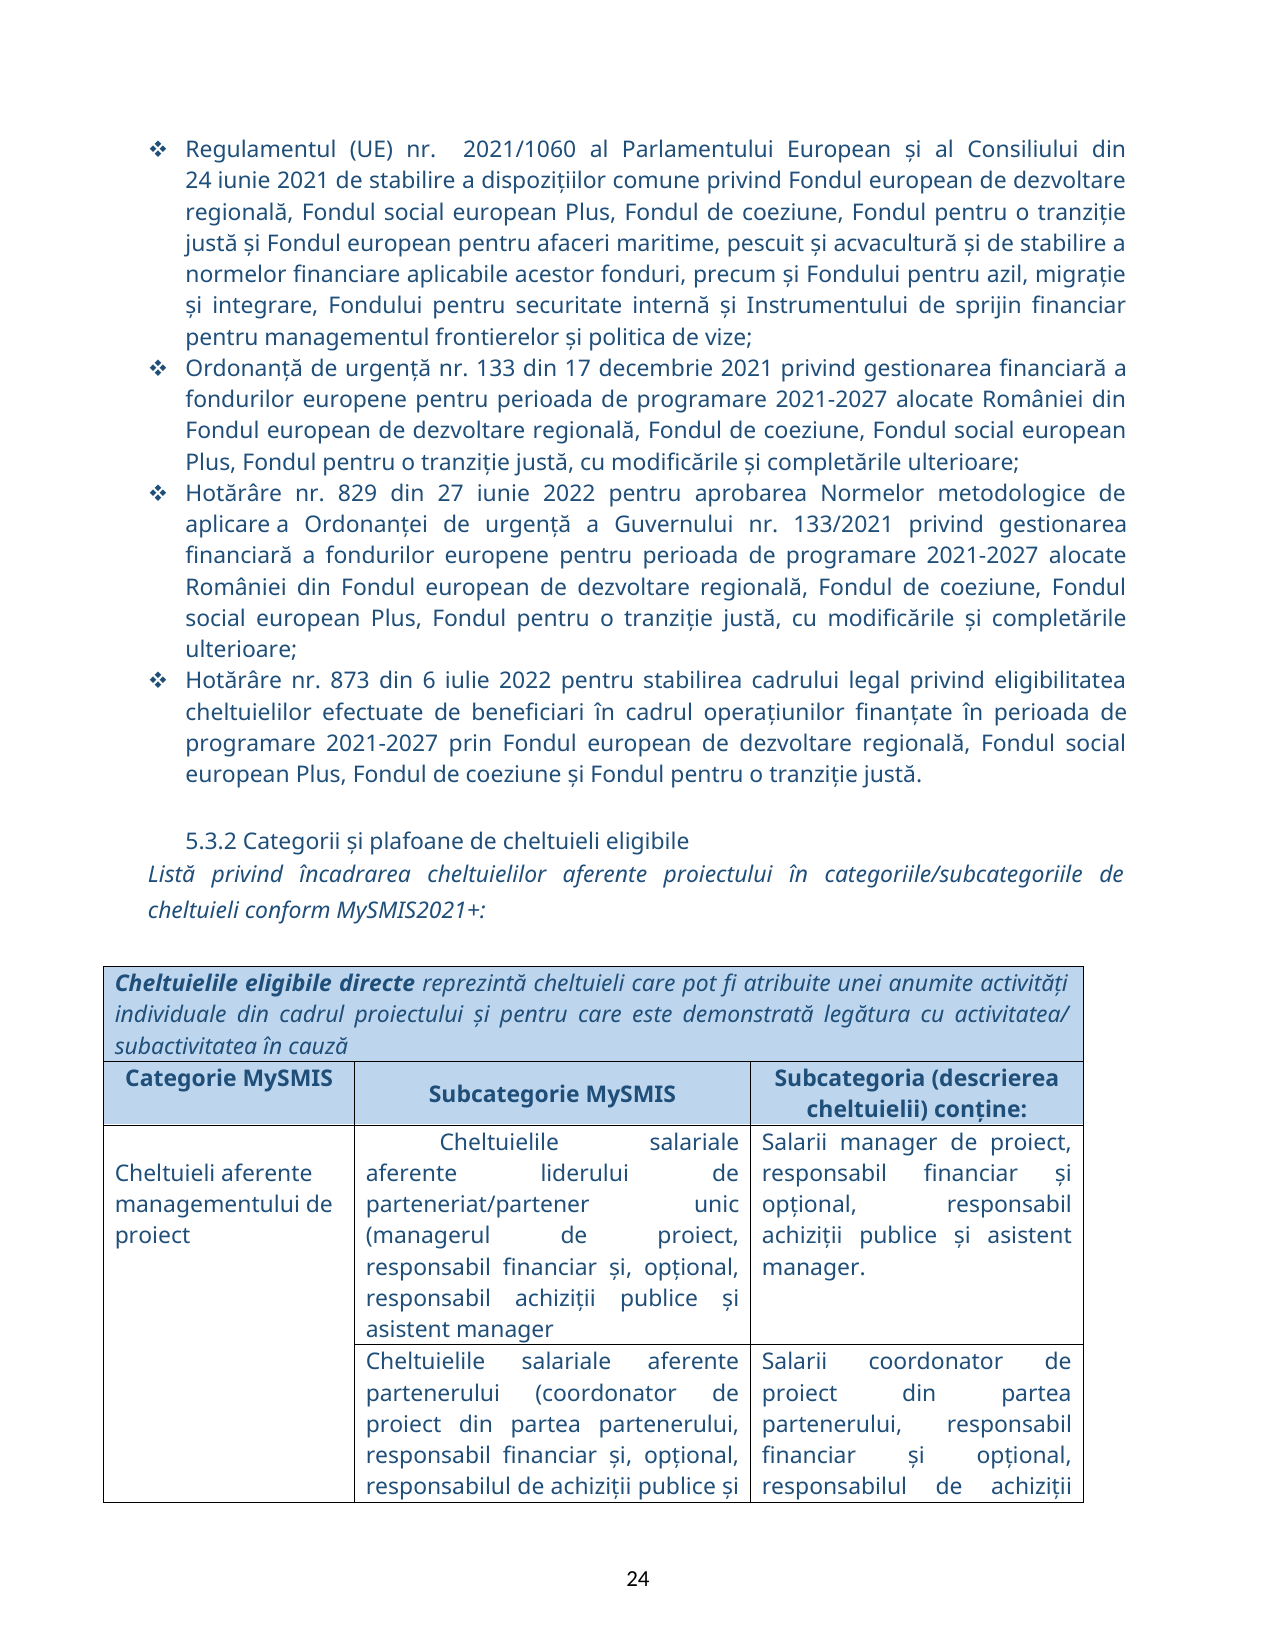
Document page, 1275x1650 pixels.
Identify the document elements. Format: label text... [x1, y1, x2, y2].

subtitle 5.3.2 Categorii și plafoane de cheltuieli eligibile [148, 824, 1127, 856]
list Hotărâre nr. 873 din 6 iulie 2022 pentru stabilirea cadrului legal privind eligibilitatea cheltuielilor efectuate de beneficiari în cadrul operaţiunilor finanţate în perioada de programare 2021-2027 prin Fondul european de dezvoltare regională, Fondul social european Plus, Fondul de coeziune şi Fondul pentru o tranziţie justă. [148, 664, 1127, 789]
list Ordonanţă de urgenţă nr. 133 din 17 decembrie 2021 privind gestionarea financiară a fondurilor europene pentru perioada de programare 2021-2027 alocate României din Fondul european de dezvoltare regională, Fondul de coeziune, Fondul social european Plus, Fondul pentru o tranziţie justă, cu modificările și completările ulterioare; [148, 352, 1127, 477]
table_cell Cheltuieli aferente managementului de proiect [104, 1126, 354, 1502]
table_cell Cheltuielile salariale aferente liderului de parteneriat/partener unic (managerul de proiect, responsabil financiar și, opțional, responsabil achiziții publice și asistent manager [355, 1126, 750, 1344]
list Regulamentul (UE) nr. 2021/1060 al Parlamentului European și al Consiliului din 24 iunie 2021 de stabilire a dispozițiilor comune privind Fondul european de dezvoltare regională, Fondul social european Plus, Fondul de coeziune, Fondul pentru o tranziție justă și Fondul european pentru afaceri maritime, pescuit și acvacultură și de stabilire a normelor financiare aplicabile acestor fonduri, precum și Fondului pentru azil, migrație și integrare, Fondului pentru securitate internă și Instrumentului de sprijin financiar pentru managementul frontierelor și politica de vize; [148, 133, 1127, 352]
table_cell Subcategorie MySMIS [355, 1062, 750, 1124]
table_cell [355, 1345, 750, 1502]
table_cell Salarii manager de proiect, responsabil financiar și opțional, responsabil achiziții publice și asistent manager. [751, 1126, 1083, 1344]
text Listă privind încadrarea cheltuielilor aferente proiectului în categoriile/subcategoriile de cheltuieli conform MySMIS2021+: [148, 858, 1127, 926]
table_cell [751, 1345, 1083, 1502]
table_header Cheltuielile eligibile directe reprezintă cheltuieli care pot fi atribuite unei anumite activități individuale din cadrul proiectului şi pentru care este demonstrată legătura cu activitatea/ subactivitatea în cauză [104, 967, 1083, 1061]
table_cell Categorie MySMIS [104, 1062, 354, 1124]
list Hotărâre nr. 829 din 27 iunie 2022 pentru aprobarea Normelor metodologice de aplicare a Ordonanţei de urgenţă a Guvernului nr. 133/2021 privind gestionarea financiară a fondurilor europene pentru perioada de programare 2021-2027 alocate României din Fondul european de dezvoltare regională, Fondul de coeziune, Fondul social european Plus, Fondul pentru o tranziţie justă, cu modificările și completările ulterioare; [148, 477, 1127, 664]
table_cell Subcategoria (descrierea cheltuielii) conține: [751, 1062, 1083, 1124]
